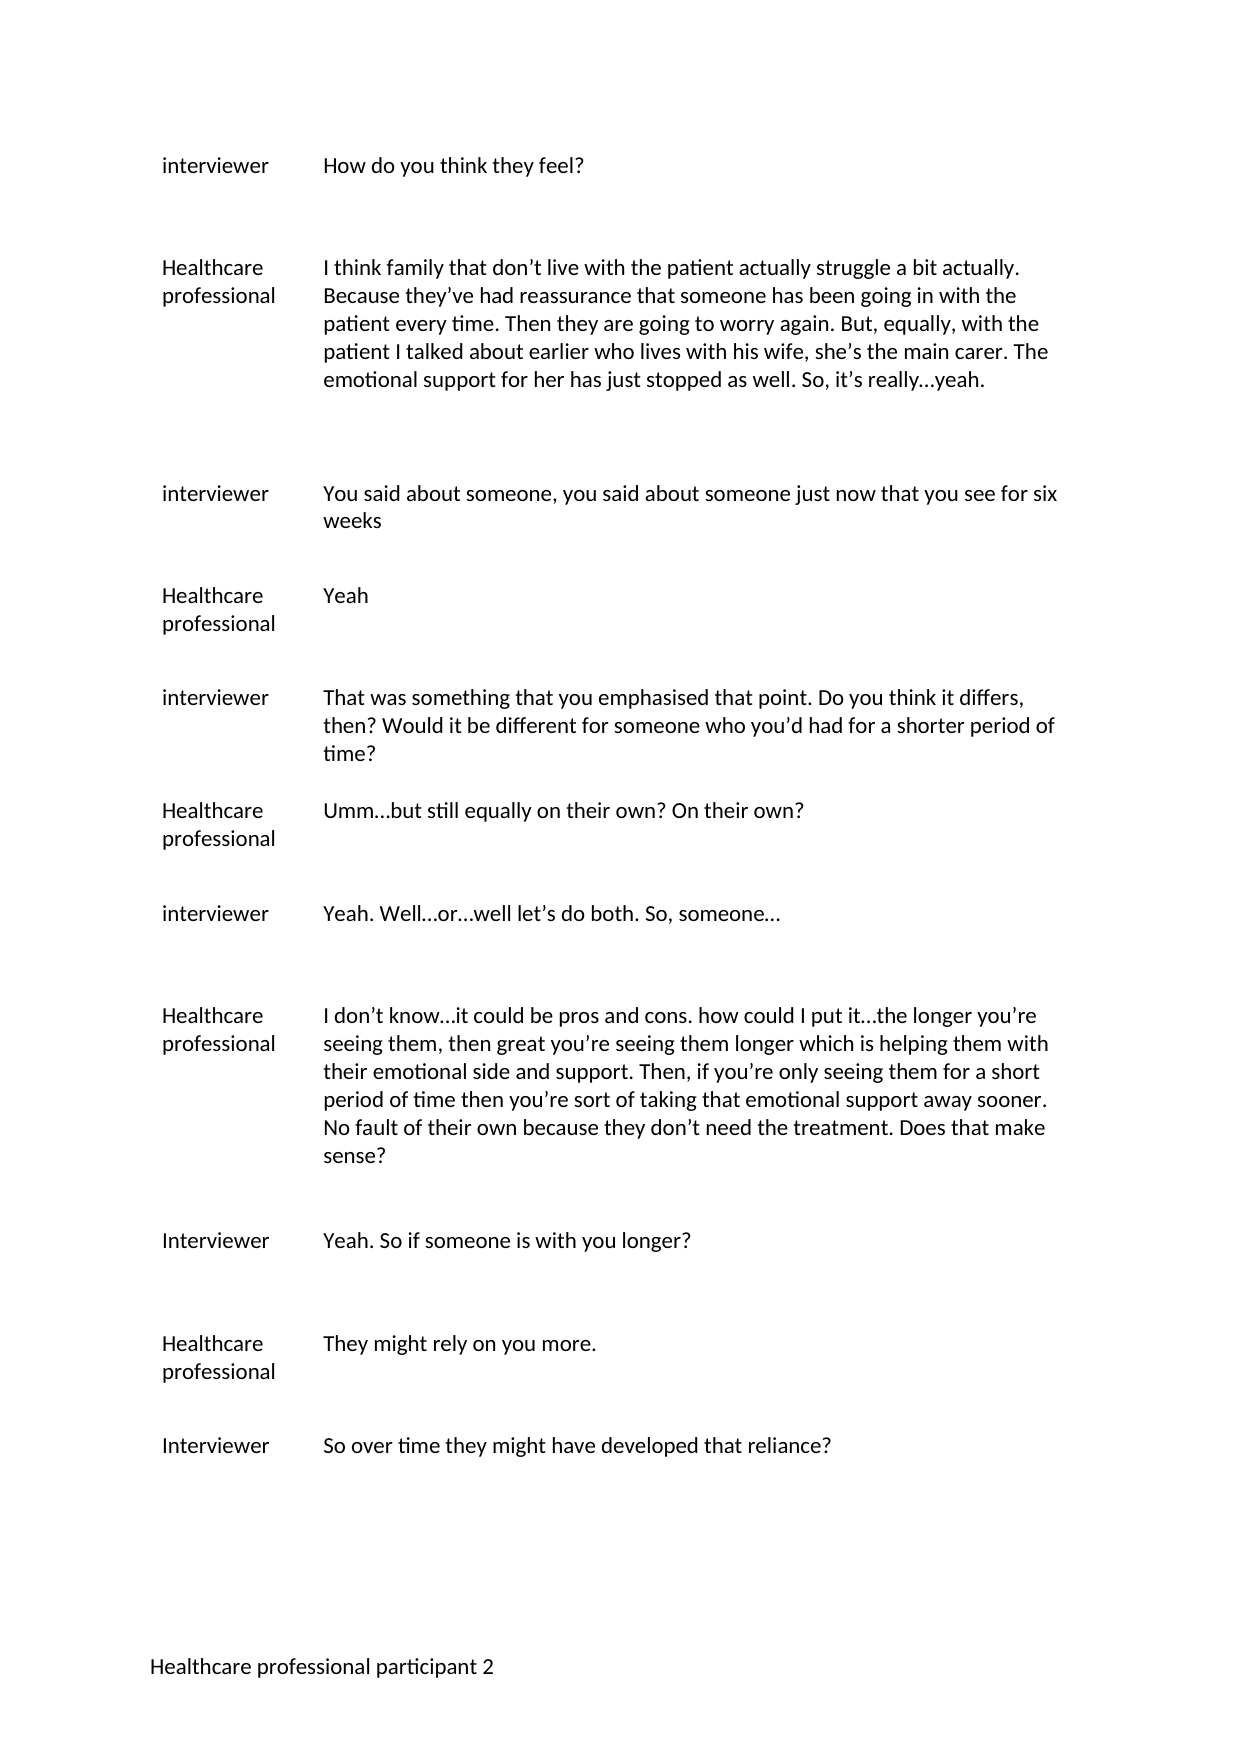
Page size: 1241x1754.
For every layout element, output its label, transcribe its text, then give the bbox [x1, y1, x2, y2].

table_cell interviewer [151, 479, 311, 580]
table_cell interviewer [151, 899, 311, 1000]
table_cell So over time they might have developed that reliance? [312, 1431, 1087, 1533]
table_cell Interviewer [151, 1431, 311, 1533]
table_cell That was something that you emphasised that point. Do you think it differs, then? Would it be different for someone who you’d had for a shorter period of time? [312, 684, 1087, 796]
table_cell Yeah. Well…or…well let’s do both. So, someone… [312, 899, 1087, 1000]
table_cell Healthcare professional [151, 254, 311, 478]
table_cell interviewer [151, 684, 311, 796]
table_cell Healthcare professional [151, 581, 311, 682]
table_cell They might rely on you more. [312, 1329, 1087, 1430]
table_cell Healthcare professional [151, 797, 311, 898]
table_cell You said about someone, you said about someone just now that you see for six weeks [312, 479, 1087, 580]
table_cell How do you think they feel? [312, 151, 1087, 252]
table_cell Healthcare professional [151, 1329, 311, 1430]
table_cell I don’t know…it could be pros and cons. how could I put it…the longer you’re seeing them, then great you’re seeing them longer which is helping them with their emotional side and support. Then, if you’re only seeing them for a short period of time then you’re sort of taking that emotional support away sooner. No fault of their own because they don’t need the treatment. Does that make sense? [312, 1001, 1087, 1226]
table_cell interviewer [151, 151, 311, 252]
table_cell Healthcare professional [151, 1001, 311, 1226]
table_cell Interviewer [151, 1227, 311, 1328]
table_cell Umm…but still equally on their own? On their own? [312, 797, 1087, 898]
table_cell Yeah [312, 581, 1087, 682]
table_cell Yeah. So if someone is with you longer? [312, 1227, 1087, 1328]
table_cell I think family that don’t live with the patient actually struggle a bit actually. Because they’ve had reassurance that someone has been going in with the patient every time. Then they are going to worry again. But, equally, with the patient I talked about earlier who lives with his wife, she’s the main carer. The emotional support for her has just stopped as well. So, it’s really…yeah. [312, 254, 1087, 478]
